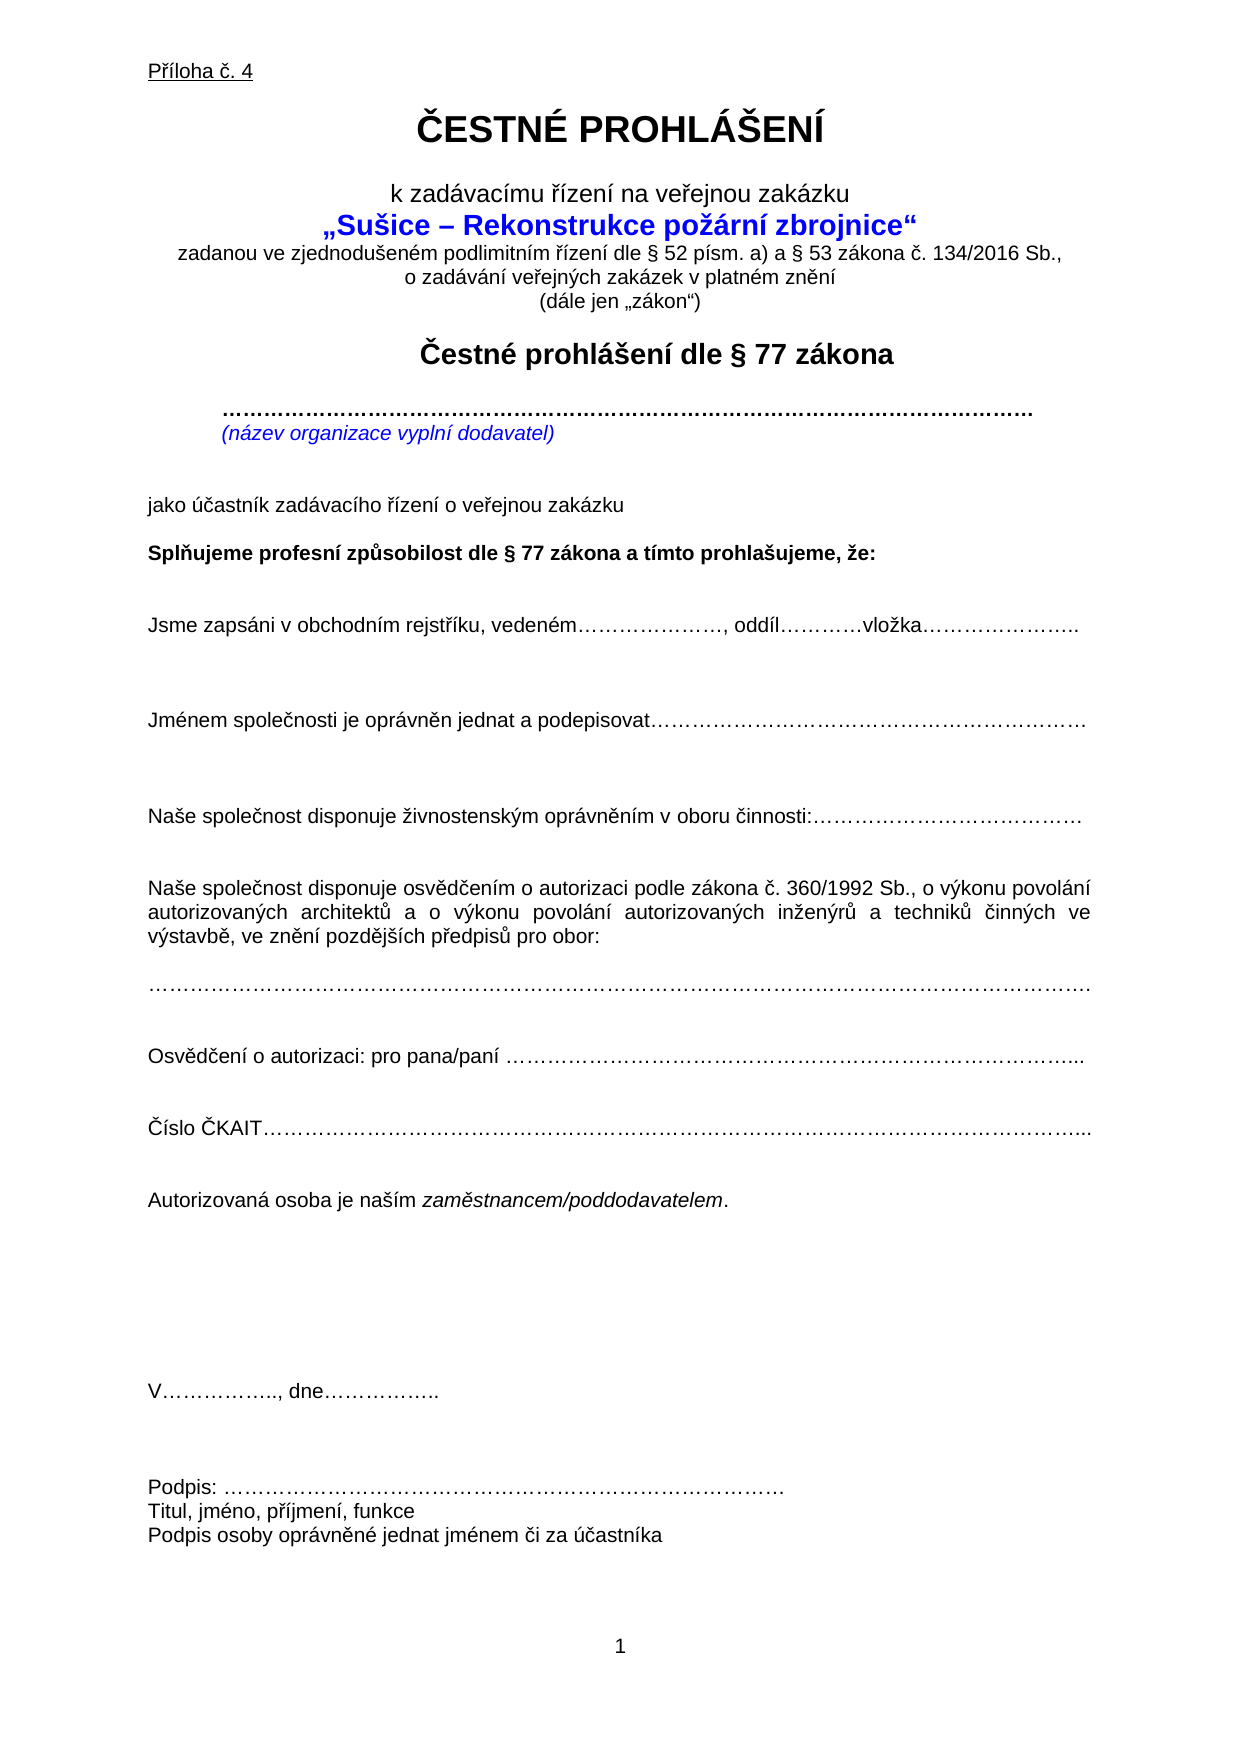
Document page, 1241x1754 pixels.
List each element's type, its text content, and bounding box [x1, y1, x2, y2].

text Podpis osoby oprávněné jednat jménem či za účastníka [148, 1523, 1092, 1547]
text Jsme zapsáni v obchodním rejstříku, vedeném…………………, oddíl…………vložka………………….. [148, 612, 1092, 636]
text „Sušice – Rekonstrukce požární zbrojnice“ [148, 208, 1092, 241]
text Splňujeme profesní způsobilost dle § 77 zákona a tímto prohlašujeme, že: [148, 541, 1092, 564]
text zadanou ve zjednodušeném podlimitním řízení dle § 52 písm. a) a § 53 zákona č. 134/2016 Sb., o zadávání veřejných zakázek v platném znění [148, 241, 1092, 289]
text ………………………………………………………………………………………………………………………. [148, 972, 1092, 996]
text Čestné prohlášení dle § 77 zákona [221, 337, 1092, 371]
text Naše společnost disponuje osvědčením o autorizaci podle zákona č. 360/1992 Sb., o výkonu povolání autorizovaných architektů a o výkonu povolání autorizovaných inženýrů a techniků činných ve výstavbě, ve znění pozdějších předpisů pro obor: [148, 876, 1092, 948]
text Titul, jméno, příjmení, funkce [148, 1499, 1092, 1523]
text Osvědčení o autorizaci: pro pana/paní ………………………………………………………………………... [148, 1044, 1092, 1068]
text Autorizovaná osoba je naším zaměstnancem/poddodavatelem. [148, 1187, 1092, 1211]
text (dále jen „zákon“) [148, 289, 1092, 313]
text Příloha č. 4 [148, 59, 1092, 83]
text k zadávacímu řízení na veřejnou zakázku [148, 179, 1092, 208]
text ……………………………………………………………………………………………………… (název organizace vyplní dodavatel) [221, 397, 1092, 445]
text Jménem společnosti je oprávněn jednat a podepisovat……………………………………………………… [148, 708, 1092, 732]
text jako účastník zadávacího řízení o veřejnou zakázku [148, 493, 1092, 517]
text Číslo ČKAIT………………………………………………………………………………………………………... [148, 1116, 1092, 1139]
subtitle Čestné prohlášení [148, 107, 1092, 150]
text Podpis: ……………………………………………………………………… [148, 1475, 1092, 1499]
text Naše společnost disponuje živnostenským oprávněním v oboru činnosti:………………………………… [148, 804, 1092, 828]
text V…………….., dne…………….. [148, 1379, 1092, 1403]
